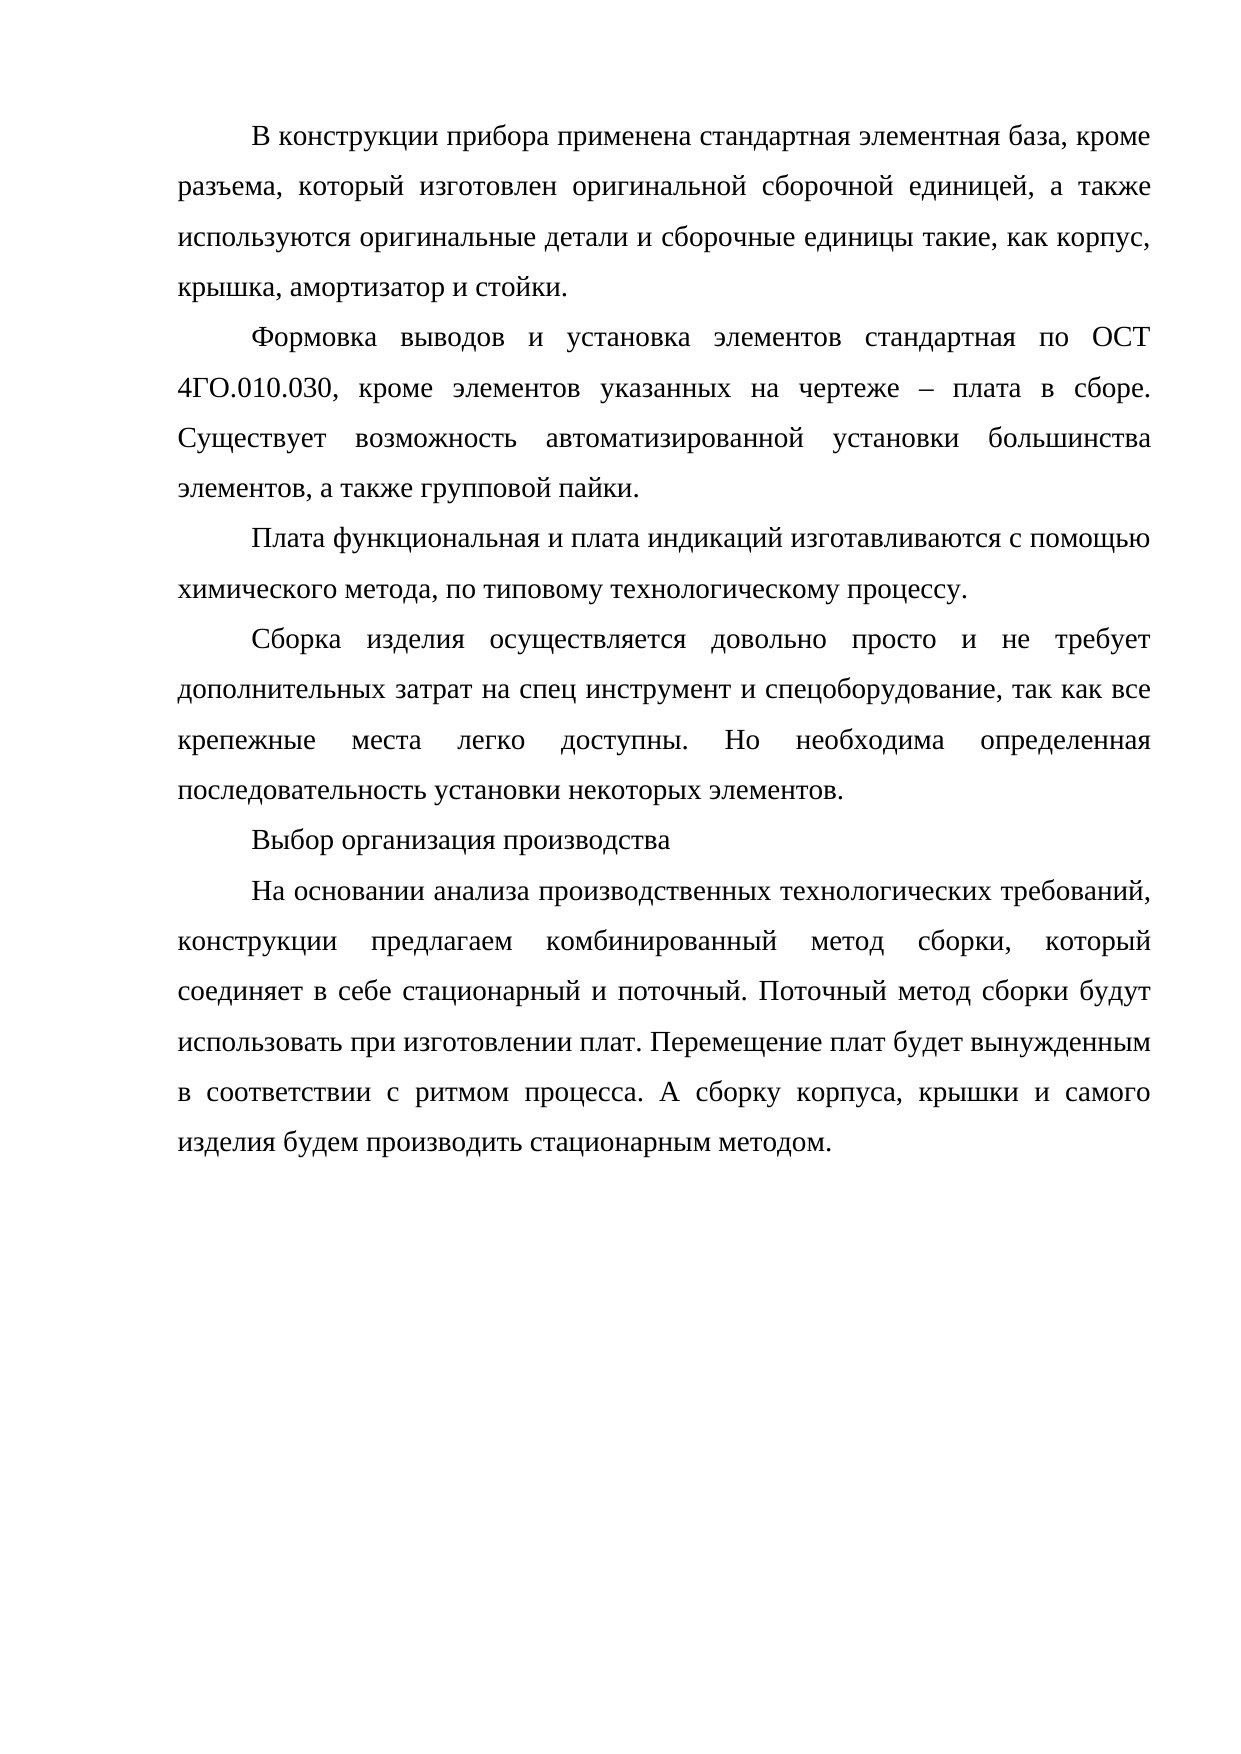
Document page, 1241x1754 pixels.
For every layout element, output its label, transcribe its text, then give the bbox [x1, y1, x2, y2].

text Выбор организация производства [177, 822, 1152, 856]
text На основании анализа производственных технологических требований, конструкции предлагаем комбинированный метод сборки, который соединяет в себе стационарный и поточный. Поточный метод сборки будут использовать при изготовлении плат. Перемещение плат будет вынужденным в соответствии с ритмом процесса. А сборку корпуса, крышки и самого изделия будем производить стационарным методом. [177, 873, 1152, 1158]
text Сборка изделия осуществляется довольно просто и не требует дополнительных затрат на спец инструмент и спецоборудование, так как все крепежные места легко доступны. Но необходима определенная последовательность установки некоторых элементов. [177, 621, 1152, 806]
text В конструкции прибора применена стандартная элементная база, кроме разъема, который изготовлен оригинальной сборочной единицей, а также используются оригинальные детали и сборочные единицы такие, как корпус, крышка, амортизатор и стойки. [177, 118, 1152, 303]
text Плата функциональная и плата индикаций изготавливаются с помощью химического метода, по типовому технологическому процессу. [177, 521, 1152, 604]
text Формовка выводов и установка элементов стандартная по ОСТ 4ГО.010.030, кроме элементов указанных на чертеже – плата в сборе. Существует возможность автоматизированной установки большинства элементов, а также групповой пайки. [177, 319, 1152, 504]
